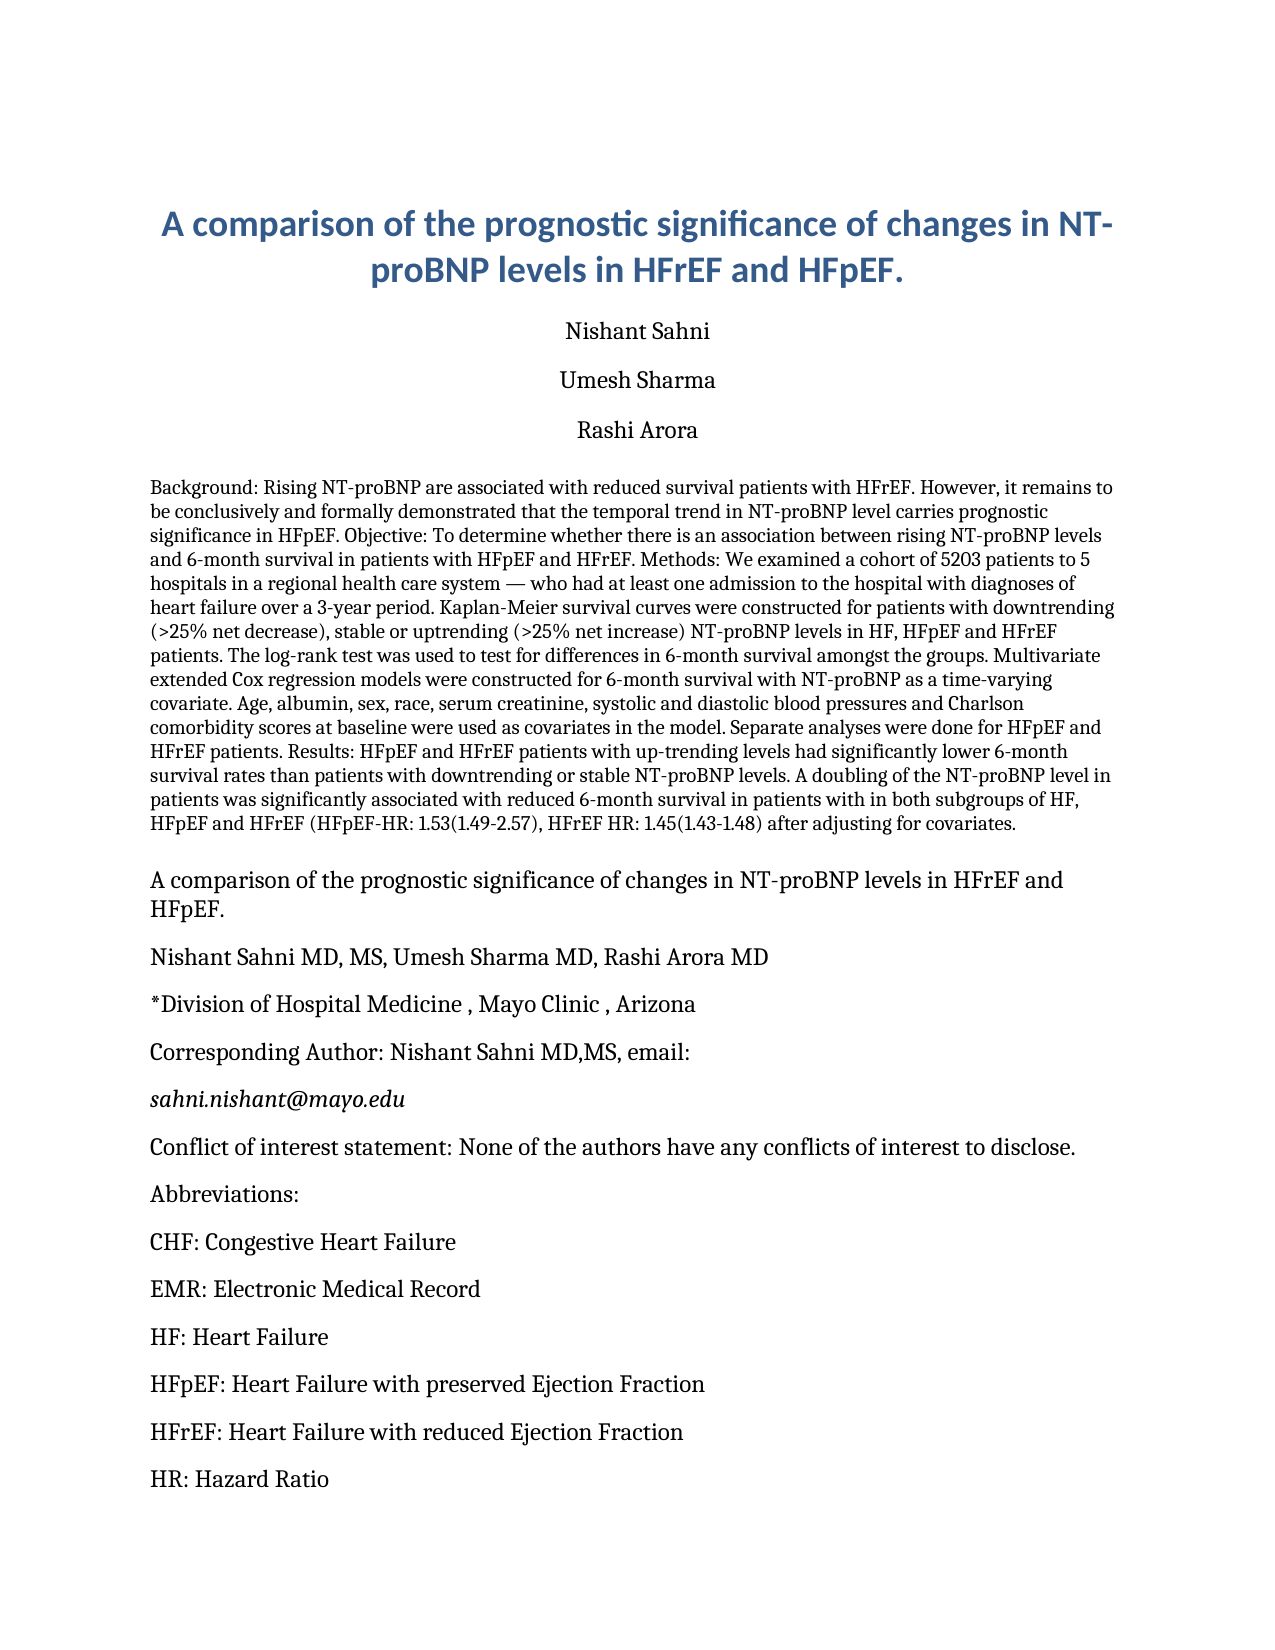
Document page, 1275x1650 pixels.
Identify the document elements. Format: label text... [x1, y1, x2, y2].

text Corresponding Author: Nishant Sahni MD,MS, email: [150, 1038, 1125, 1066]
text Conflict of interest statement: None of the authors have any conflicts of interest to disclose. [150, 1133, 1125, 1161]
text Abbreviations: [150, 1180, 1125, 1209]
text Umesh Sharma [150, 366, 1125, 395]
text HFrEF: Heart Failure with reduced Ejection Fraction [150, 1418, 1125, 1446]
text HF: Heart Failure [150, 1323, 1125, 1351]
text A comparison of the prognostic significance of changes in NT-proBNP levels in HFrEF and HFpEF. [150, 866, 1125, 924]
text sahni.nishant@mayo.edu [150, 1085, 1125, 1114]
text Rashi Arora [150, 416, 1125, 444]
text *Division of Hospital Medicine , Mayo Clinic , Arizona [150, 990, 1125, 1019]
text CHF: Congestive Heart Failure [150, 1228, 1125, 1256]
text Nishant Sahni [150, 317, 1125, 345]
title A comparison of the prognostic significance of changes in NT-proBNP levels in HFrEF and HFpEF. [150, 200, 1125, 292]
text HFpEF: Heart Failure with preserved Ejection Fraction [150, 1370, 1125, 1399]
text Nishant Sahni MD, MS, Umesh Sharma MD, Rashi Arora MD [150, 943, 1125, 971]
text HR: Hazard Ratio [150, 1465, 1125, 1494]
text Background: Rising NT-proBNP are associated with reduced survival patients with HFrEF. However, it remains to be conclusively and formally demonstrated that the temporal trend in NT-proBNP level carries prognostic significance in HFpEF. Objective: To determine whether there is an association between rising NT-proBNP levels and 6-month survival in patients with HFpEF and HFrEF. Methods: We examined a cohort of 5203 patients to 5 hospitals in a regional health care system — who had at least one admission to the hospital with diagnoses of heart failure over a 3-year period. Kaplan-Meier survival curves were constructed for patients with downtrending (>25% net decrease), stable or uptrending (>25% net increase) NT-proBNP levels in HF, HFpEF and HFrEF patients. The log-rank test was used to test for differences in 6-month survival amongst the groups. Multivariate extended Cox regression models were constructed for 6-month survival with NT-proBNP as a time-varying covariate. Age, albumin, sex, race, serum creatinine, systolic and diastolic blood pressures and Charlson comorbidity scores at baseline were used as covariates in the model. Separate analyses were done for HFpEF and HFrEF patients. Results: HFpEF and HFrEF patients with up-trending levels had significantly lower 6-month survival rates than patients with downtrending or stable NT-proBNP levels. A doubling of the NT-proBNP level in patients was significantly associated with reduced 6-month survival in patients with in both subgroups of HF, HFpEF and HFrEF (HFpEF-HR: 1.53(1.49-2.57), HFrEF HR: 1.45(1.43-1.48) after adjusting for covariates. [150, 476, 1125, 835]
text EMR: Electronic Medical Record [150, 1275, 1125, 1304]
